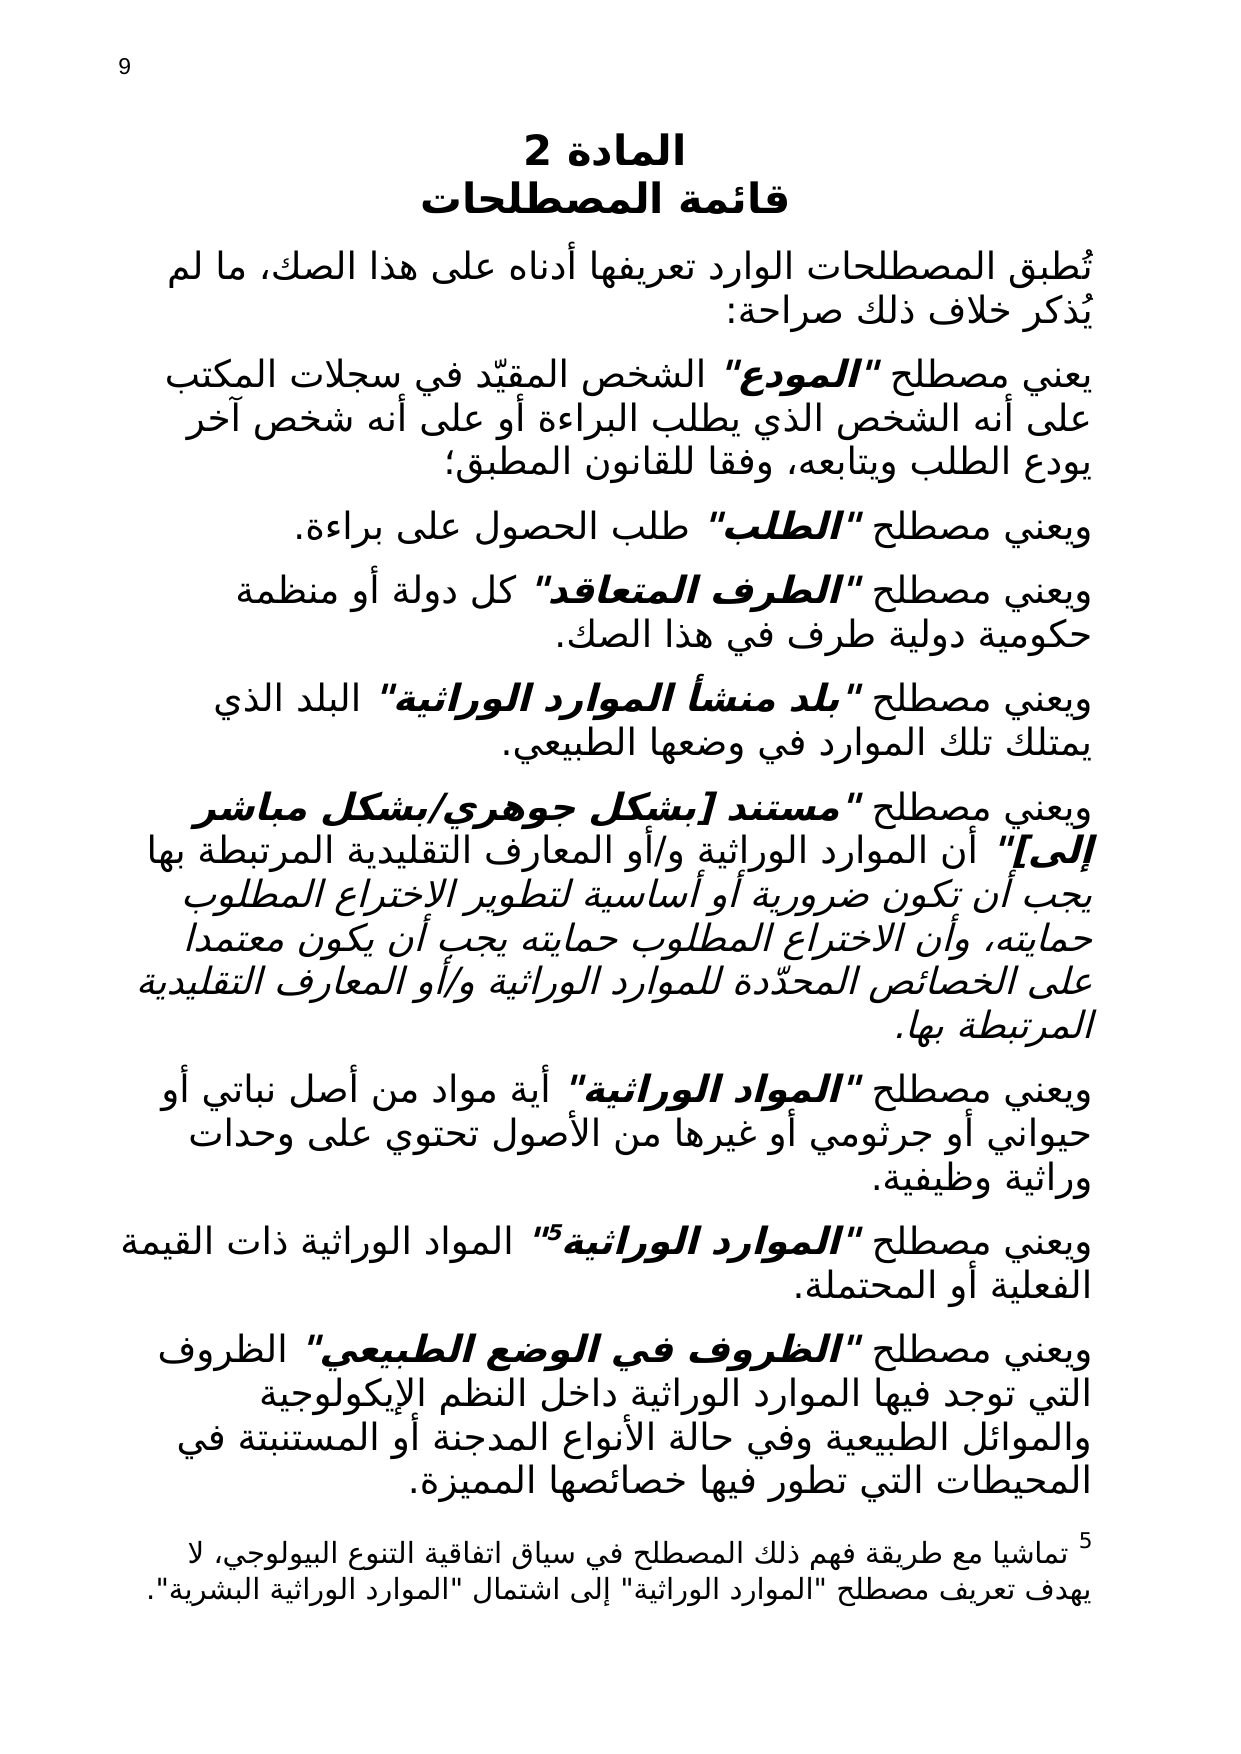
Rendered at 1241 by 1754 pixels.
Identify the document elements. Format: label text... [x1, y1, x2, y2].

text المادة 2 [118, 127, 1092, 175]
text ويعني مصطلح "بلد منشأ الموارد الوراثية" البلد الذي يمتلك تلك الموارد في وضعها الطبيعي. [118, 677, 1092, 764]
text تُطبق المصطلحات الوارد تعريفها أدناه على هذا الصك، ما لم يُذكر خلاف ذلك صراحة: [118, 244, 1092, 332]
text ويعني مصطلح "الظروف في الوضع الطبيعي" الظروف التي توجد فيها الموارد الوراثية داخل النظم الإيكولوجية والموائل الطبيعية وفي حالة الأنواع المدجنة أو المستنبتة في المحيطات التي تطور فيها خصائصها المميزة. [118, 1328, 1092, 1502]
text ويعني مصطلح "المواد الوراثية" أية مواد من أصل نباتي أو حيواني أو جرثومي أو غيرها من الأصول تحتوي على وحدات وراثية وظيفية. [118, 1068, 1092, 1199]
text ويعني مصطلح "الطرف المتعاقد" كل دولة أو منظمة حكومية دولية طرف في هذا الصك. [118, 569, 1092, 656]
text ويعني مصطلح "الموارد الوراثية" المواد الوراثية ذات القيمة الفعلية أو المحتملة. [118, 1220, 1092, 1307]
text قائمة المصطلحات [118, 175, 1092, 224]
text ويعني مصطلح "مستند [بشكل جوهري/بشكل مباشر إلى]" أن الموارد الوراثية و/أو المعارف التقليدية المرتبطة بها يجب أن تكون ضرورية أو أساسية لتطوير الاختراع المطلوب حمايته، وأن الاختراع المطلوب حمايته يجب أن يكون معتمدا على الخصائص المحدّدة للموارد الوراثية و/أو المعارف التقليدية المرتبطة بها. [118, 785, 1092, 1047]
text ويعني مصطلح "الطلب" طلب الحصول على براءة. [118, 504, 1092, 548]
text يعني مصطلح "المودع" الشخص المقيّد في سجلات المكتب على أنه الشخص الذي يطلب البراءة أو على أنه شخص آخر يودع الطلب ويتابعه، وفقا للقانون المطبق؛ [118, 353, 1092, 484]
